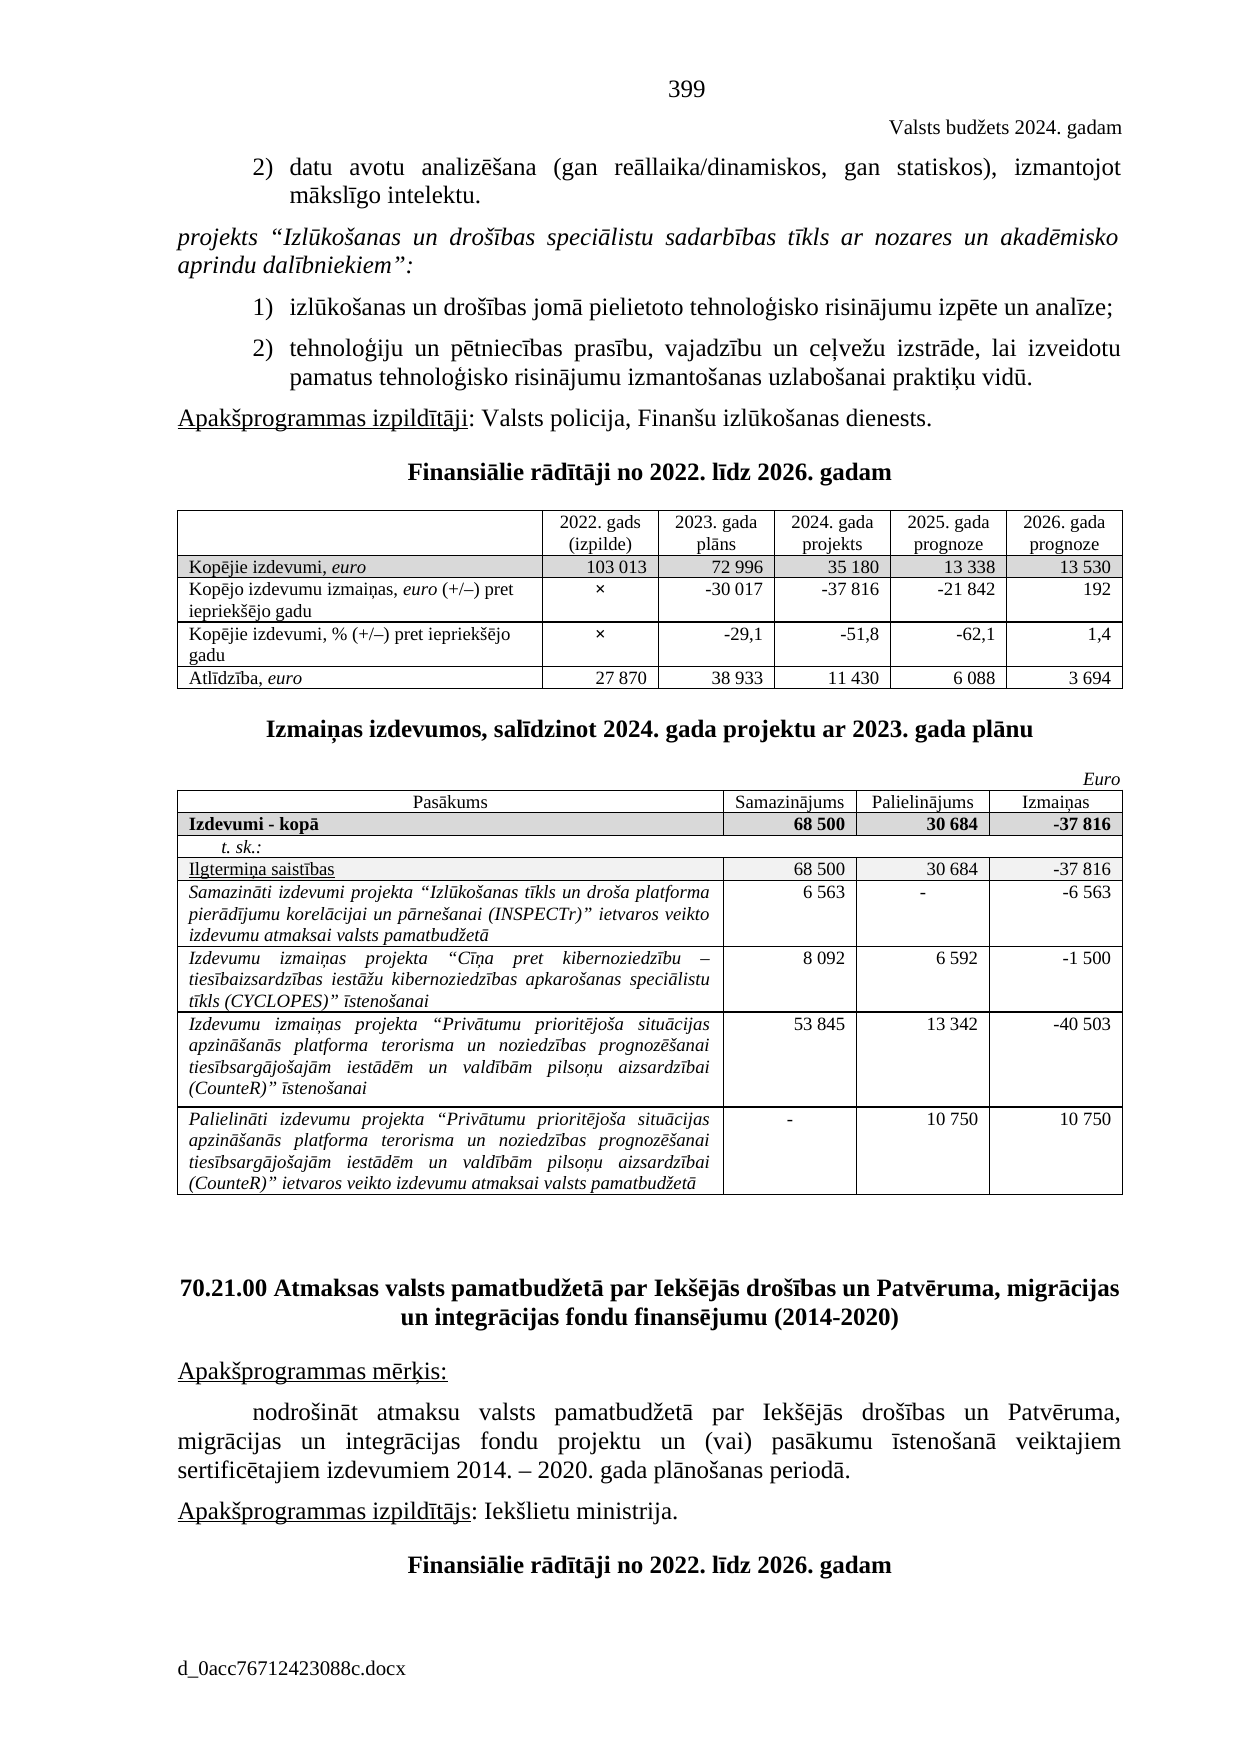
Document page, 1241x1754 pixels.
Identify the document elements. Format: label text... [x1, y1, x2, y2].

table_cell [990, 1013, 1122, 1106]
list datu avotu analizēšana (gan reāllaika/dinamiskos, gan statiskos), izmantojot mākslīgo intelektu. [252, 152, 1122, 209]
text Apakšprogrammas mērķis: [177, 1356, 1122, 1385]
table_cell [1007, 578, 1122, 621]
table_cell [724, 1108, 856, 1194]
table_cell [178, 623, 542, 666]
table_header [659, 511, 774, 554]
text Finansiālie rādītāji no 2022. līdz 2026. gadam [177, 1550, 1122, 1578]
text projekts “Izlūkošanas un drošības speciālistu sadarbības tīkls ar nozares un akadēmisko aprindu dalībniekiem”: [177, 222, 1122, 279]
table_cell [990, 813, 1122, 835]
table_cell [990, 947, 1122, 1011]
text 70.21.00 Atmaksas valsts pamatbudžetā par Iekšējās drošības un Patvēruma, migrācijas un integrācijas fondu finansējumu (2014-2020) [177, 1273, 1122, 1331]
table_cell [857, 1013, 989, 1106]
text Apakšprogrammas izpildītāji: Valsts policija, Finanšu izlūkošanas dienests. [177, 403, 1122, 432]
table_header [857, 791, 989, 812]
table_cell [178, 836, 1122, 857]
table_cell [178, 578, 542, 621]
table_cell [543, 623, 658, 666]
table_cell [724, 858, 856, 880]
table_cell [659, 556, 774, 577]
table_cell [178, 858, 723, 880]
text nodrošināt atmaksu valsts pamatbudžetā par Iekšējās drošības un Patvēruma, migrācijas un integrācijas fondu projektu un (vai) pasākumu īstenošanā veiktajiem sertificētajiem izdevumiem 2014. – 2020. gada plānošanas periodā. [177, 1397, 1122, 1483]
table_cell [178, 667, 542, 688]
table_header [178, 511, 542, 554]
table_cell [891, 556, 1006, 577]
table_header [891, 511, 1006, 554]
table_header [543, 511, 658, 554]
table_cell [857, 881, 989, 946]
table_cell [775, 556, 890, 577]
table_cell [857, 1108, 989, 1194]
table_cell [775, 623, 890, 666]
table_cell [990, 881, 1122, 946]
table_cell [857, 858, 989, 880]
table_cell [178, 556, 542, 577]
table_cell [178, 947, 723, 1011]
text Apakšprogrammas izpildītājs: Iekšlietu ministrija. [177, 1496, 1122, 1525]
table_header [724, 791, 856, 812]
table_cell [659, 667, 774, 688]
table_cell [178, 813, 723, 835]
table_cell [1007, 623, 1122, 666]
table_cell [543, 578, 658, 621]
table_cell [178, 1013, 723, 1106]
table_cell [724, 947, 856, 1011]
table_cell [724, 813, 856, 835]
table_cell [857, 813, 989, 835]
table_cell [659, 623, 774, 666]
text Izmaiņas izdevumos, salīdzinot 2024. gada projektu ar 2023. gada plānu [177, 714, 1122, 743]
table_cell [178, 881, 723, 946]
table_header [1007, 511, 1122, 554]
text Euro [1002, 768, 1122, 789]
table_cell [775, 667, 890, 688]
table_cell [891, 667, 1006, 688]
text Finansiālie rādītāji no 2022. līdz 2026. gadam [177, 457, 1122, 485]
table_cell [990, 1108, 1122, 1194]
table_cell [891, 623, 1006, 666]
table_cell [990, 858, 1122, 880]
list tehnoloģiju un pētniecības prasību, vajadzību un ceļvežu izstrāde, lai izveidotu pamatus tehnoloģisko risinājumu izmantošanas uzlabošanai praktiķu vidū. [252, 333, 1122, 390]
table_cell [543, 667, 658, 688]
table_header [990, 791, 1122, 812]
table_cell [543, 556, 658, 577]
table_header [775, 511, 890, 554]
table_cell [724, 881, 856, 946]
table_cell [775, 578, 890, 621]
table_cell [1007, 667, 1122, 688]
list izlūkošanas un drošības jomā pielietoto tehnoloģisko risinājumu izpēte un analīze; [252, 292, 1122, 320]
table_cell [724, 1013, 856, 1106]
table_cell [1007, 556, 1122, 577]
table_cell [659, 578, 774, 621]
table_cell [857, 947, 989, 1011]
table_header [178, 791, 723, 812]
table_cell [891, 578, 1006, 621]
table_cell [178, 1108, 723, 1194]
